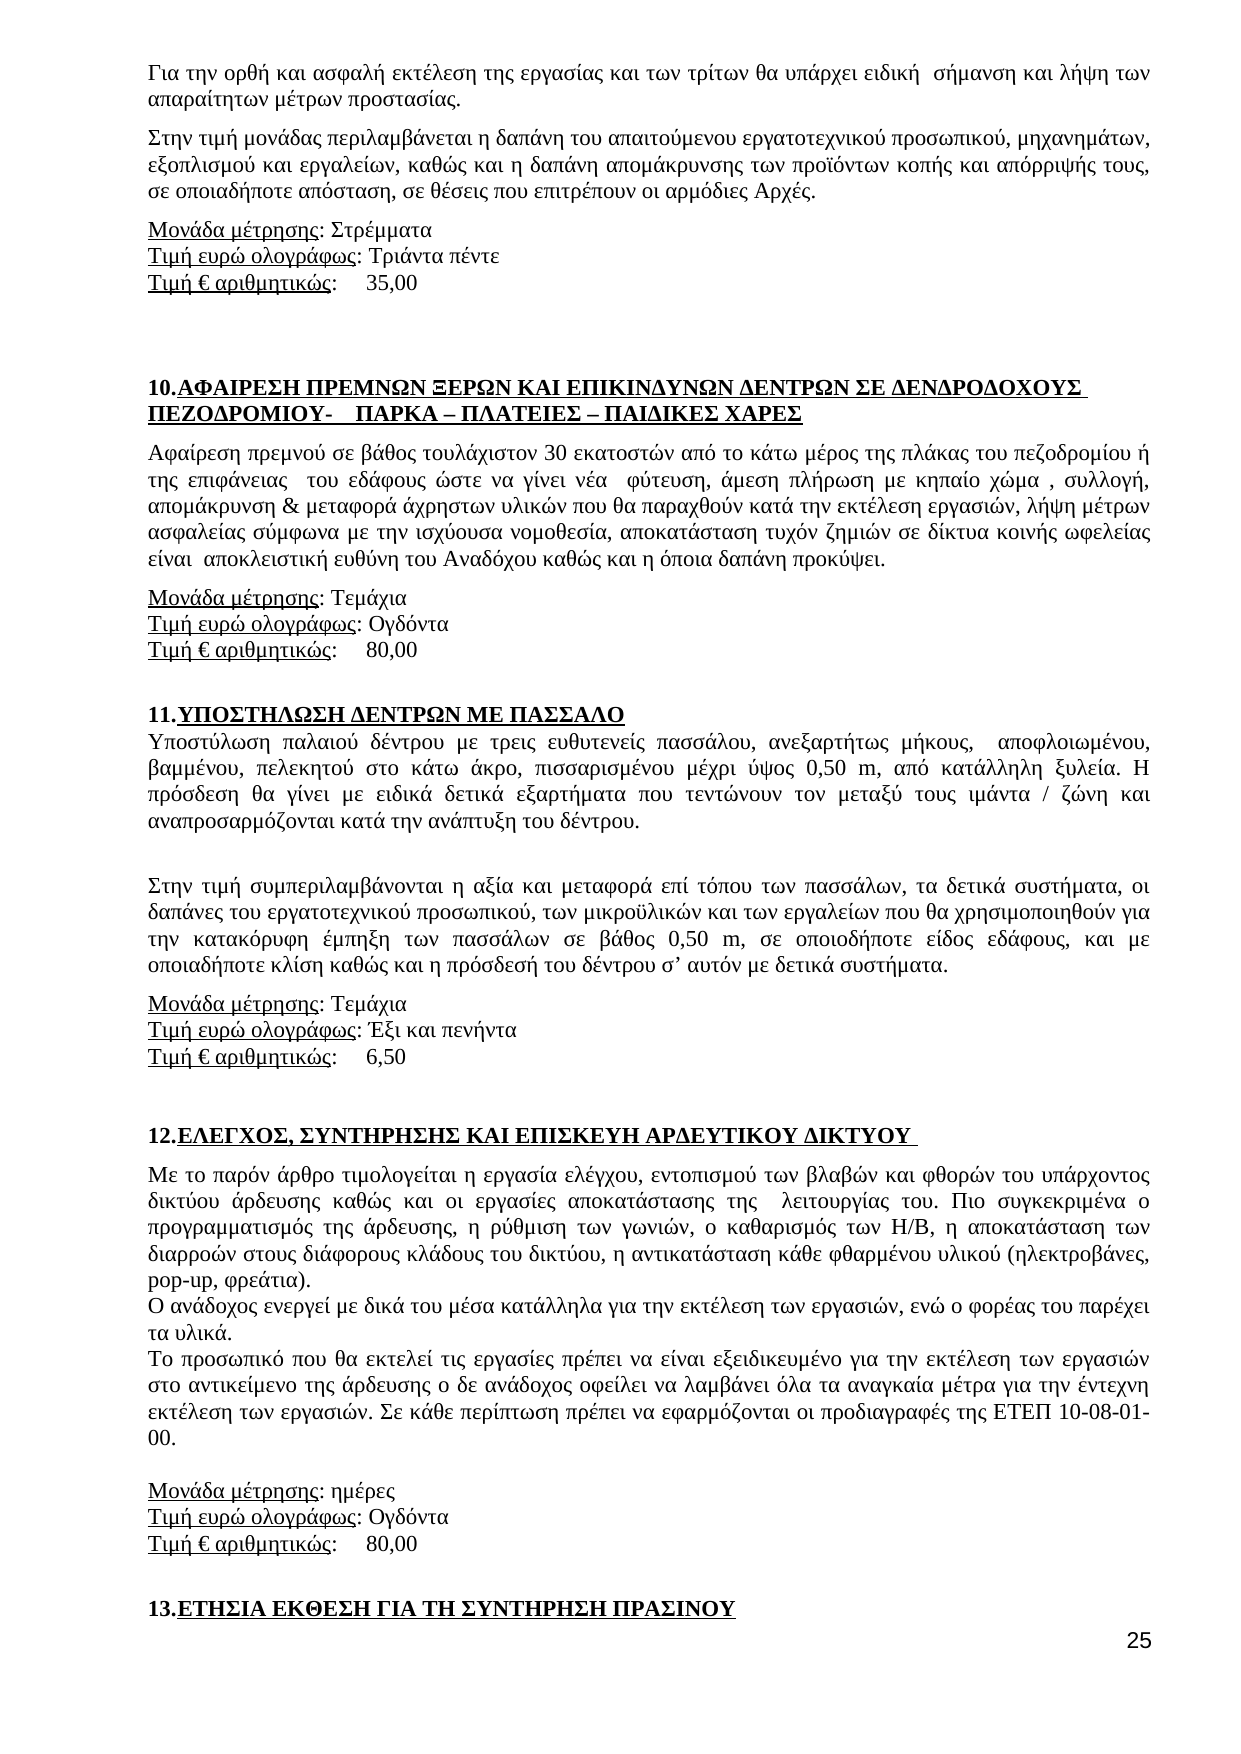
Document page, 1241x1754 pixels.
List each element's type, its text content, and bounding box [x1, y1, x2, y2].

text Στην τιμή μονάδας περιλαμβάνεται η δαπάνη του απαιτούμενου εργατοτεχνικού προσωπικού, μηχανημάτων, εξοπλισμού και εργαλείων, καθώς και η δαπάνη απομάκρυνσης των προϊόντων κοπής και απόρριψής τους, σε οποιαδήποτε απόσταση, σε θέσεις που επιτρέπουν οι αρμόδιες Αρχές. [148, 124, 1152, 203]
text Μονάδα μέτρησης: Στρέμματα [148, 216, 1152, 242]
text Αφαίρεση πρεμνού σε βάθος τουλάχιστον 30 εκατοστών από το κάτω μέρος της πλάκας του πεζοδρομίου ή της επιφάνειας του εδάφους ώστε να γίνει νέα φύτευση, άμεση πλήρωση με κηπαίο χώμα , συλλογή, απομάκρυνση & μεταφορά άχρηστων υλικών που θα παραχθούν κατά την εκτέλεση εργασιών, λήψη μέτρων ασφαλείας σύμφωνα με την ισχύουσα νομοθεσία, αποκατάσταση τυχόν ζημιών σε δίκτυα κοινής ωφελείας είναι αποκλειστική ευθύνη του Αναδόχου καθώς και η όποια δαπάνη προκύψει. [148, 439, 1152, 571]
text Τιμή ευρώ ολογράφως: Τριάντα πέντε [148, 242, 1152, 269]
text Το προσωπικό που θα εκτελεί τις εργασίες πρέπει να είναι εξειδικευμένο για την εκτέλεση των εργασιών στο αντικείμενο της άρδευσης ο δε ανάδοχος οφείλει να λαμβάνει όλα τα αναγκαία μέτρα για την έντεχνη εκτέλεση των εργασιών. Σε κάθε περίπτωση πρέπει να εφαρμόζονται οι προδιαγραφές της ΕΤΕΠ 10-08-01-00. [148, 1345, 1152, 1451]
list ΕΛΕΓΧΟΣ, ΣΥΝΤΗΡΗΣΗΣ ΚΑΙ ΕΠΙΣΚΕΥΗ ΑΡΔΕΥΤΙΚΟΥ ΔΙΚΤΥΟΥ [148, 1122, 1152, 1148]
list ΕΤΗΣΙΑ ΕΚΘΕΣΗ ΓΙΑ ΤΗ ΣΥΝΤΗΡΗΣΗ ΠΡΑΣΙΝΟΥ [148, 1595, 1152, 1621]
text Τιμή € αριθμητικώς: 35,00 [148, 269, 1152, 295]
text Στην τιμή συμπεριλαμβάνονται η αξία και μεταφορά επί τόπου των πασσάλων, τα δετικά συστήματα, οι δαπάνες του εργατοτεχνικού προσωπικού, των μικροϋλικών και των εργαλείων που θα χρησιμοποιηθούν για την κατακόρυφη έμπηξη των πασσάλων σε βάθος 0,50 m, σε οποιοδήποτε είδος εδάφους, και με οποιαδήποτε κλίση καθώς και η πρόσδεσή του δέντρου σ’ αυτόν με δετικά συστήματα. [148, 872, 1152, 977]
text Μονάδα μέτρησης: ημέρες [148, 1477, 1152, 1503]
list Υποστύλωση παλαιού δέντρου με τρεις ευθυτενείς πασσάλου, ανεξαρτήτως μήκους, αποφλοιωμένου, βαμμένου, πελεκητού στο κάτω άκρο, πισσαρισμένου μέχρι ύψος 0,50 m, από κατάλληλη ξυλεία. Η πρόσδεση θα γίνει με ειδικά δετικά εξαρτήματα που τεντώνουν τον μεταξύ τους ιμάντα / ζώνη και αναπροσαρμόζονται κατά την ανάπτυξη του δέντρου. [148, 728, 1152, 833]
list ΥΠΟΣΤΗΛΩΣΗ ΔΕΝΤΡΩΝ ΜΕ ΠΑΣΣΑΛΟ [148, 701, 1152, 728]
text Τιμή € αριθμητικώς: 80,00 [148, 1529, 1152, 1556]
text Ο ανάδοχος ενεργεί με δικά του μέσα κατάλληλα για την εκτέλεση των εργασιών, ενώ ο φορέας του παρέχει τα υλικά. [148, 1292, 1152, 1345]
text Μονάδα μέτρησης: Τεμάχια [148, 990, 1152, 1016]
text Μονάδα μέτρησης: Τεμάχια [148, 583, 1152, 610]
text Τιμή ευρώ ολογράφως: Έξι και πενήντα [148, 1016, 1152, 1043]
text Τιμή ευρώ ολογράφως: Ογδόντα [148, 1503, 1152, 1529]
text Τιμή ευρώ ολογράφως: Ογδόντα [148, 610, 1152, 636]
text Τιμή € αριθμητικώς: 6,50 [148, 1043, 1152, 1069]
text Για την ορθή και ασφαλή εκτέλεση της εργασίας και των τρίτων θα υπάρχει ειδική σήμανση και λήψη των απαραίτητων μέτρων προστασίας. [148, 59, 1152, 112]
text Τιμή € αριθμητικώς: 80,00 [148, 636, 1152, 663]
list ΑΦΑΙΡΕΣΗ ΠΡΕΜΝΩΝ ΞΕΡΩΝ ΚΑΙ ΕΠΙΚΙΝΔΥΝΩΝ ΔΕΝΤΡΩΝ ΣΕ ΔΕΝΔΡΟΔΟΧΟΥΣ ΠΕΖΟΔΡΟΜΙΟΥ- ΠΑΡΚΑ – ΠΛΑΤΕΙΕΣ – ΠΑΙΔΙΚΕΣ ΧΑΡΕΣ [148, 374, 1152, 427]
text Με το παρόν άρθρο τιμολογείται η εργασία ελέγχου, εντοπισμού των βλαβών και φθορών του υπάρχοντος δικτύου άρδευσης καθώς και οι εργασίες αποκατάστασης της λειτουργίας του. Πιο συγκεκριμένα ο προγραμματισμός της άρδευσης, η ρύθμιση των γωνιών, ο καθαρισμός των Η/Β, η αποκατάσταση των διαρροών στους διάφορους κλάδους του δικτύου, η αντικατάσταση κάθε φθαρμένου υλικού (ηλεκτροβάνες, pop-up, φρεάτια). [148, 1161, 1152, 1292]
